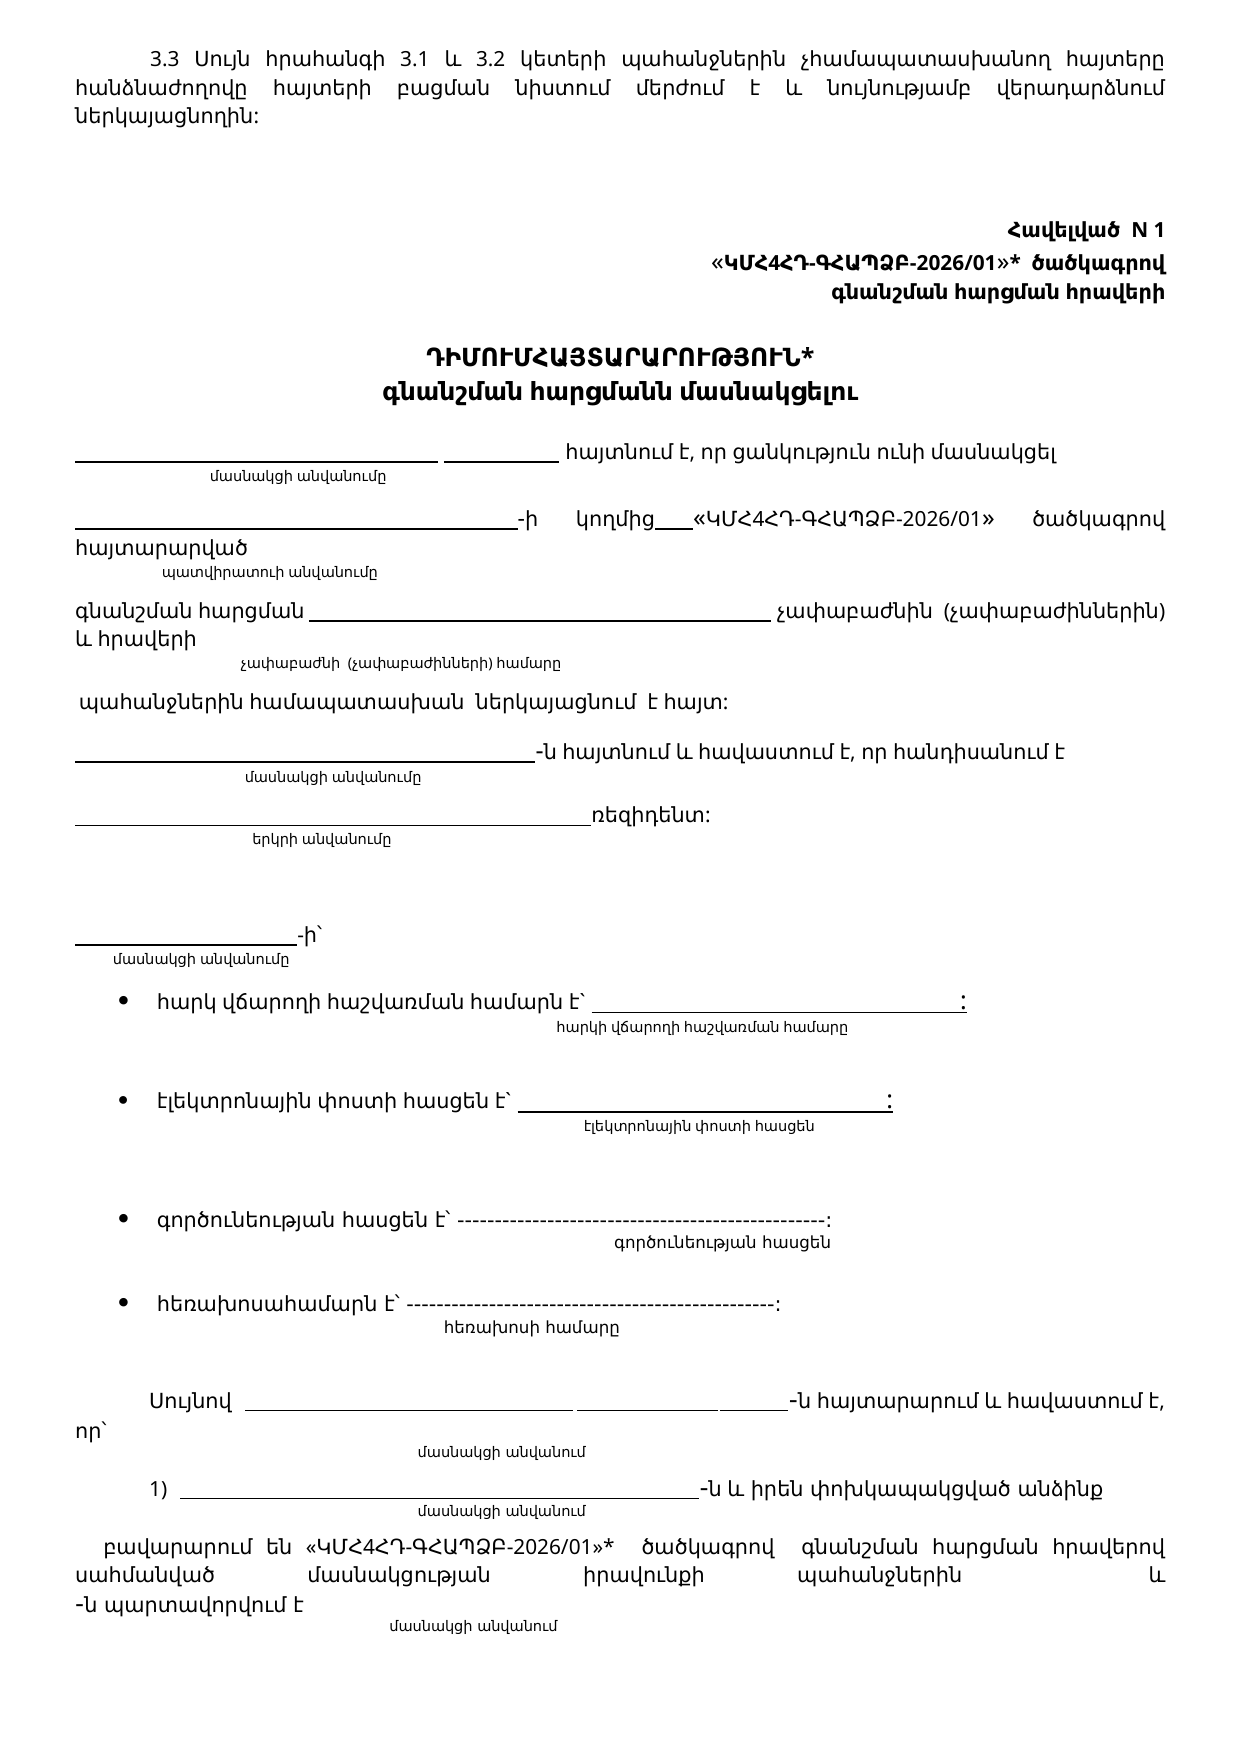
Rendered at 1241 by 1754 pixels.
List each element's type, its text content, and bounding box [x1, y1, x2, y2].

text -ն հայտնում և հավաստում է, որ հանդիսանում է [75, 732, 1165, 766]
list գործունեության հասցեն է՝ -------------------------------------------------: [119, 1205, 1165, 1233]
subtitle գնանշման հարցմանն մասնակցելու [75, 374, 1165, 408]
text ռեզիդենտ: [75, 801, 1165, 829]
text մասնակցի անվանում [75, 1444, 1165, 1473]
text գործունեության հասցեն [75, 1233, 1165, 1253]
list հեռախոսահամարն է՝ -------------------------------------------------: [119, 1289, 1165, 1318]
text 3.3 Սույն հրահանգի 3.1 և 3.2 կետերի պահանջներին չհամապատասխանող հայտերը հանձնաժողովը հայտերի բացման նիստում մերժում է և նույնությամբ վերադարձնում ներկայացնողին: [75, 44, 1165, 130]
text երկրի անվանումը [75, 829, 1165, 863]
text պահանջներին համապատասխան ներկայացնում է հայտ: [75, 687, 1165, 715]
text հարկի վճարողի հաշվառման համարը [222, 1017, 1165, 1051]
text ԴԻՄՈՒՄՀԱՅՏԱՐԱՐՈՒԹՅՈՒՆ* [75, 340, 1165, 374]
text մասնակցի անվանում [75, 1618, 1165, 1647]
text Սույնով -ն հայտարարում և հավաստում է, որ՝ [75, 1386, 1165, 1444]
text մասնակցի անվանում [75, 1503, 1165, 1532]
text մասնակցի անվանումը [75, 949, 1165, 983]
text մասնակցի անվանումը [75, 766, 1165, 801]
text Հավելված N 1 [75, 215, 1165, 243]
text բավարարում են «ԿՄՀ4ՀԴ-ԳՀԱՊՁԲ-2026/01»* ծածկագրով գնանշման հարցման հրավերով սահմանված մասնակցության իրավունքի պահանջներին և -ն պարտավորվում է [75, 1532, 1165, 1618]
text -ի կողմից «ԿՄՀ4ՀԴ-ԳՀԱՊՁԲ-2026/01» ծածկագրով հայտարարված [75, 499, 1165, 562]
text -ի՝ [75, 920, 1165, 949]
text պատվիրատուի անվանումը [75, 562, 1165, 596]
text հայտնում է, որ ցանկություն ունի մասնակցել [75, 437, 1165, 465]
text չափաբաժնի (չափաբաժինների) համարը [75, 653, 1165, 687]
text հեռախոսի համարը [444, 1318, 1165, 1337]
text մասնակցի անվանումը [75, 465, 1165, 499]
text 1) -ն և իրեն փոխկապակցված անձինք [75, 1473, 1165, 1503]
list հարկ վճարողի հաշվառման համարն է` : [119, 983, 1165, 1017]
text գնանշման հարցման հրավերի [75, 277, 1165, 306]
text գնանշման հարցման չափաբաժնին (չափաբաժիններին) և հրավերի [75, 596, 1165, 653]
text էլեկտրոնային փոստի հասցեն [75, 1116, 1165, 1150]
text «ԿՄՀ4ՀԴ-ԳՀԱՊՁԲ-2026/01»* ծածկագրով [75, 243, 1165, 277]
list էլեկտրոնային փոստի հասցեն է` : [119, 1082, 1165, 1116]
